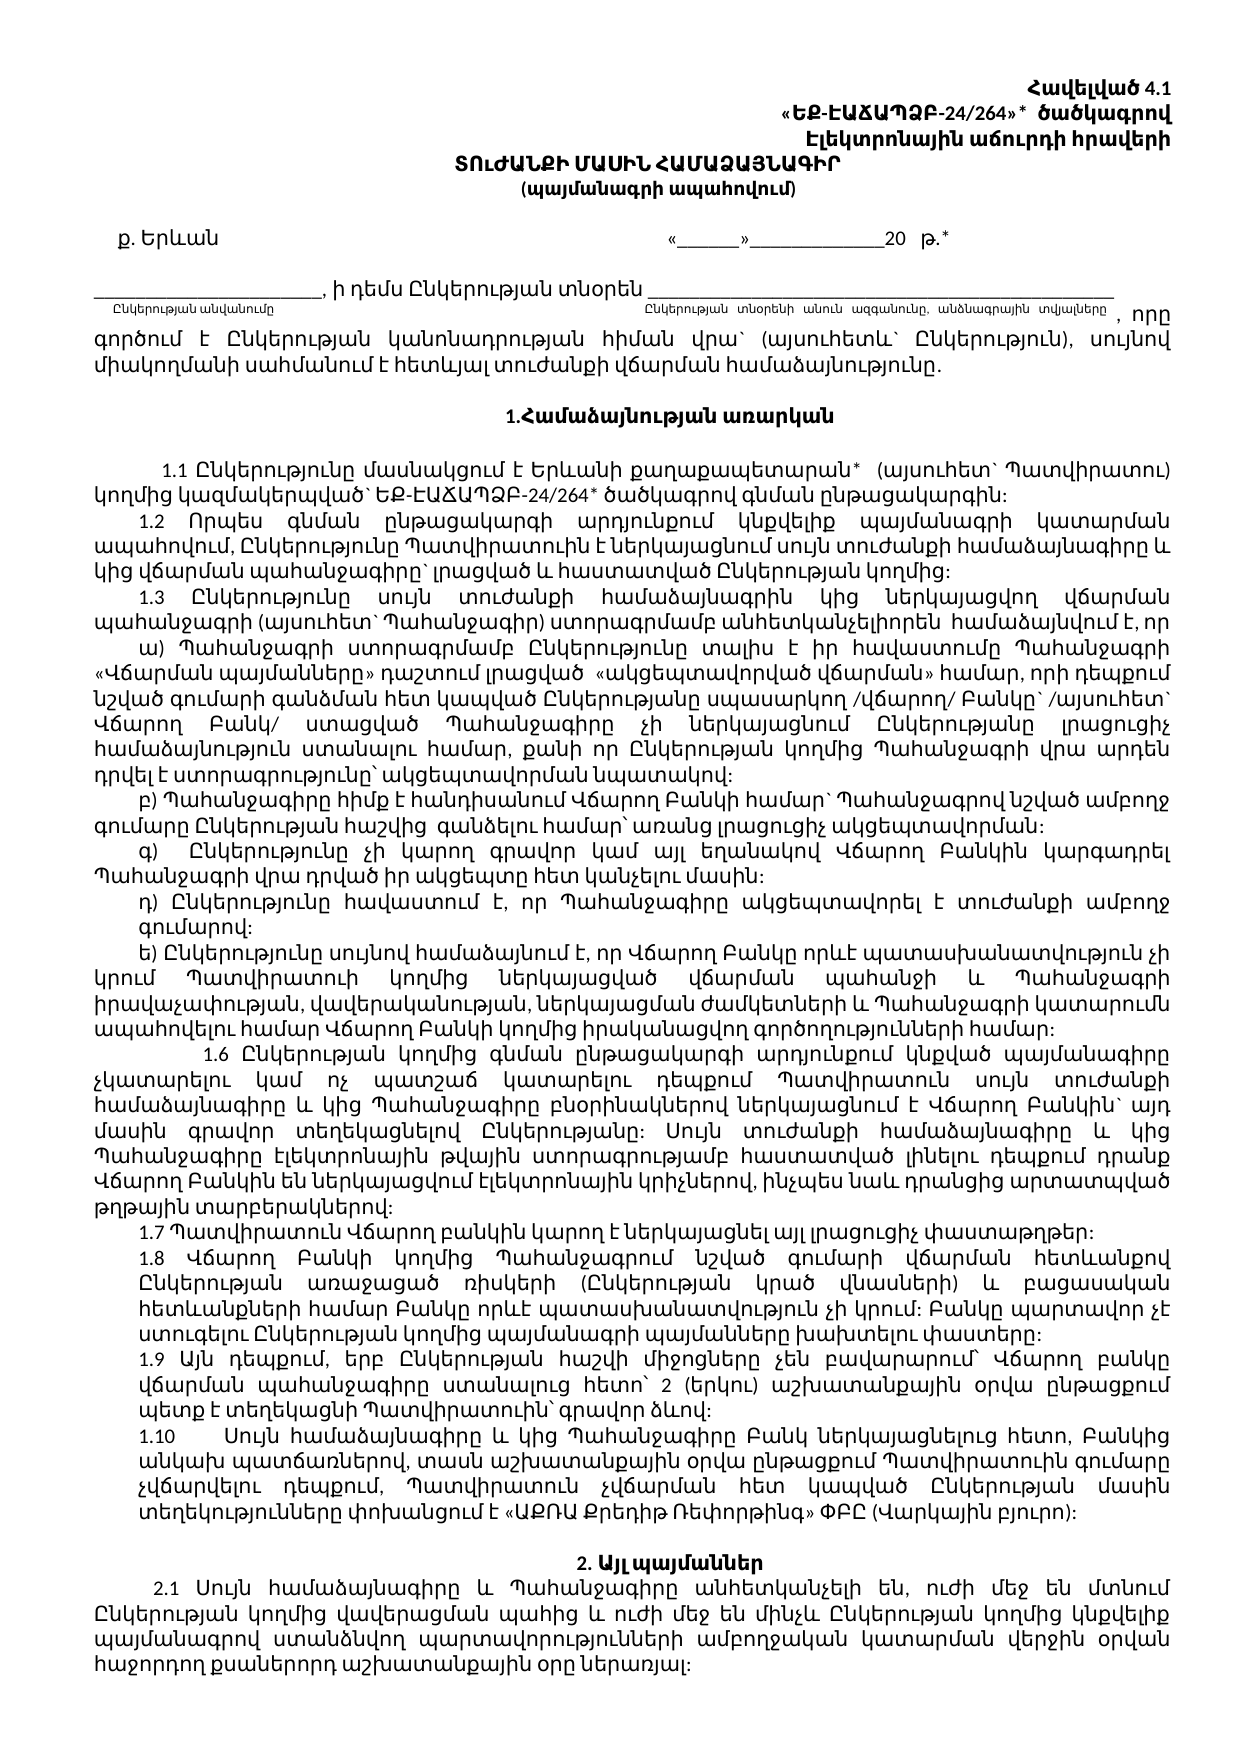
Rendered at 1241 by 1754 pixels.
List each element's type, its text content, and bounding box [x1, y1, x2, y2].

text 1.9 Այն դեպքում, երբ Ընկերության հաշվի միջոցները չեն բավարարում՝ Վճարող բանկը վճարման պահանջագիրը ստանալուց հետո՝ 2 (երկու) աշխատանքային օրվա ընթացքում պետք է տեղեկացնի Պատվիրատուին՝ գրավոր ձևով: [138, 1347, 1171, 1423]
text 1.1 Ընկերությունը մասնակցում է Երևանի քաղաքապետարան* (այսուհետ` Պատվիրատու) կողմից կազմակերպված` ԵՔ-ԷԱՃԱՊՁԲ-24/264* ծածկագրով գնման ընթացակարգին: [94, 457, 1171, 508]
text 1.2 Որպես գնման ընթացակարգի արդյունքում կնքվելիք պայմանագրի կատարման ապահովում, Ընկերությունը Պատվիրատուին է ներկայացնում սույն տուժանքի համաձայնագիրը և կից վճարման պահանջագիրը` լրացված և հաստատված Ընկերության կողմից: [94, 508, 1171, 584]
text Ընկերության անվանումը Ընկերության տնօրենի անուն ազգանունը, անձնագրային տվյալները , որը գործում է Ընկերության կանոնադրության հիման վրա` (այսուհետև` Ընկերություն), սույնով միակողմանի սահմանում է հետևյալ տուժանքի վճարման համաձայնությունը. [94, 301, 1171, 377]
text 1.8 Վճարող Բանկի կողմից Պահանջագրում նշված գումարի վճարման հետևանքով Ընկերության առաջացած ռիսկերի (Ընկերության կրած վնասների) և բացասական հետևանքների համար Բանկը որևէ պատասխանատվություն չի կրում: Բանկը պարտավոր չէ ստուգելու Ընկերության կողմից պայմանագրի պայմանները խախտելու փաստերը: [138, 1245, 1171, 1347]
text ՏՈւԺԱՆՔԻ ՄԱՍԻՆ ՀԱՄԱՁԱՅՆԱԳԻՐ [94, 151, 1171, 177]
text 2.1 Սույն համաձայնագիրը և Պահանջագիրը անհետկանչելի են, ուժի մեջ են մտնում Ընկերության կողմից վավերացման պահից և ուժի մեջ են մինչև Ընկերության կողմից կնքվելիք պայմանագրով ստանձնվող պարտավորությունների ամբողջական կատարման վերջին օրվան հաջորդող քսաներորդ աշխատանքային օրը ներառյալ: [94, 1575, 1171, 1677]
text 1.6 Ընկերության կողմից գնման ընթացակարգի արդյունքում կնքված պայմանագիրը չկատարելու կամ ոչ պատշաճ կատարելու դեպքում Պատվիրատուն սույն տուժանքի համաձայնագիրը և կից Պահանջագիրը բնօրինակներով ներկայացնում է Վճարող Բանկին` այդ մասին գրավոր տեղեկացնելով Ընկերությանը: Սույն տուժանքի համաձայնագիրը և կից Պահանջագիրը էլեկտրոնային թվային ստորագրությամբ հաստատված լինելու դեպքում դրանք Վճարող Բանկին են ներկայացվում էլեկտրոնային կրիչներով, ինչպես նաև դրանցից արտատպված թղթային տարբերակներով: [94, 1042, 1171, 1219]
text Հավելված 4.1 [94, 75, 1171, 100]
text ա) Պահանջագրի ստորագրմամբ Ընկերությունը տալիս է իր հավաստումը Պահանջագրի «Վճարման պայմանները» դաշտում լրացված «ակցեպտավորված վճարման» համար, որի դեպքում նշված գումարի գանձման հետ կապված Ընկերությանը սպասարկող /վճարող/ Բանկը` /այսուհետ` Վճարող Բանկ/ ստացված Պահանջագիրը չի ներկայացնում Ընկերությանը լրացուցիչ համաձայնություն ստանալու համար, քանի որ Ընկերության կողմից Պահանջագրի վրա արդեն դրվել է ստորագրությունը՝ ակցեպտավորման նպատակով: [94, 635, 1171, 787]
text «ԵՔ-ԷԱՃԱՊՁԲ-24/264»* ծածկագրով [94, 100, 1171, 126]
text ______________________, ի դեմս Ընկերության տնօրեն _____________________________________________ [94, 276, 1171, 301]
text գ) Ընկերությունը չի կարող գրավոր կամ այլ եղանակով Վճարող Բանկին կարգադրել Պահանջագրի վրա դրված իր ակցեպտը հետ կանչելու մասին: [94, 838, 1171, 889]
text 1.3 Ընկերությունը սույն տուժանքի համաձայնագրին կից ներկայացվող վճարման պահանջագրի (այսուհետ` Պահանջագիր) ստորագրմամբ անհետկանչելիորեն համաձայնվում է, որ [94, 584, 1171, 635]
text Էլեկտրոնային աճուրդի հրավերի [94, 126, 1171, 151]
text դ) Ընկերությունը հավաստում է, որ Պահանջագիրը ակցեպտավորել է տուժանքի ամբողջ գումարով: [138, 889, 1171, 940]
text 2. Այլ պայմաններ [169, 1550, 1171, 1575]
text 1.10 Սույն համաձայնագիրը և կից Պահանջագիրը Բանկ ներկայացնելուց հետո, Բանկից անկախ պատճառներով, տասն աշխատանքային օրվա ընթացքում Պատվիրատուին գումարը չվճարվելու դեպքում, Պատվիրատուն չվճարման հետ կապված Ընկերության մասին տեղեկությունները փոխանցում է «ԱՔՌԱ Քրեդիթ Ռեփորթինգ» ՓԲԸ (Վարկային բյուրո): [138, 1423, 1171, 1524]
text ք. Երևան «______»_____________20 թ.* [94, 225, 1171, 250]
text 1.Համաձայնության առարկան [169, 403, 1171, 428]
text բ) Պահանջագիրը հիմք է հանդիսանում Վճարող Բանկի համար` Պահանջագրով նշված ամբողջ գումարը Ընկերության հաշվից գանձելու համար՝ առանց լրացուցիչ ակցեպտավորման: [94, 787, 1171, 838]
text (պայմանագրի ապահովում) [94, 177, 1171, 199]
text 1.7 Պատվիրատուն Վճարող բանկին կարող է ներկայացնել այլ լրացուցիչ փաստաթղթեր: [138, 1219, 1171, 1245]
text ե) Ընկերությունը սույնով համաձայնում է, որ Վճարող Բանկը որևէ պատասխանատվություն չի կրում Պատվիրատուի կողմից ներկայացված վճարման պահանջի և Պահանջագրի իրավաչափության, վավերականության, ներկայացման ժամկետների և Պահանջագրի կատարումն ապահովելու համար Վճարող Բանկի կողմից իրականացվող գործողությունների համար: [94, 940, 1171, 1042]
